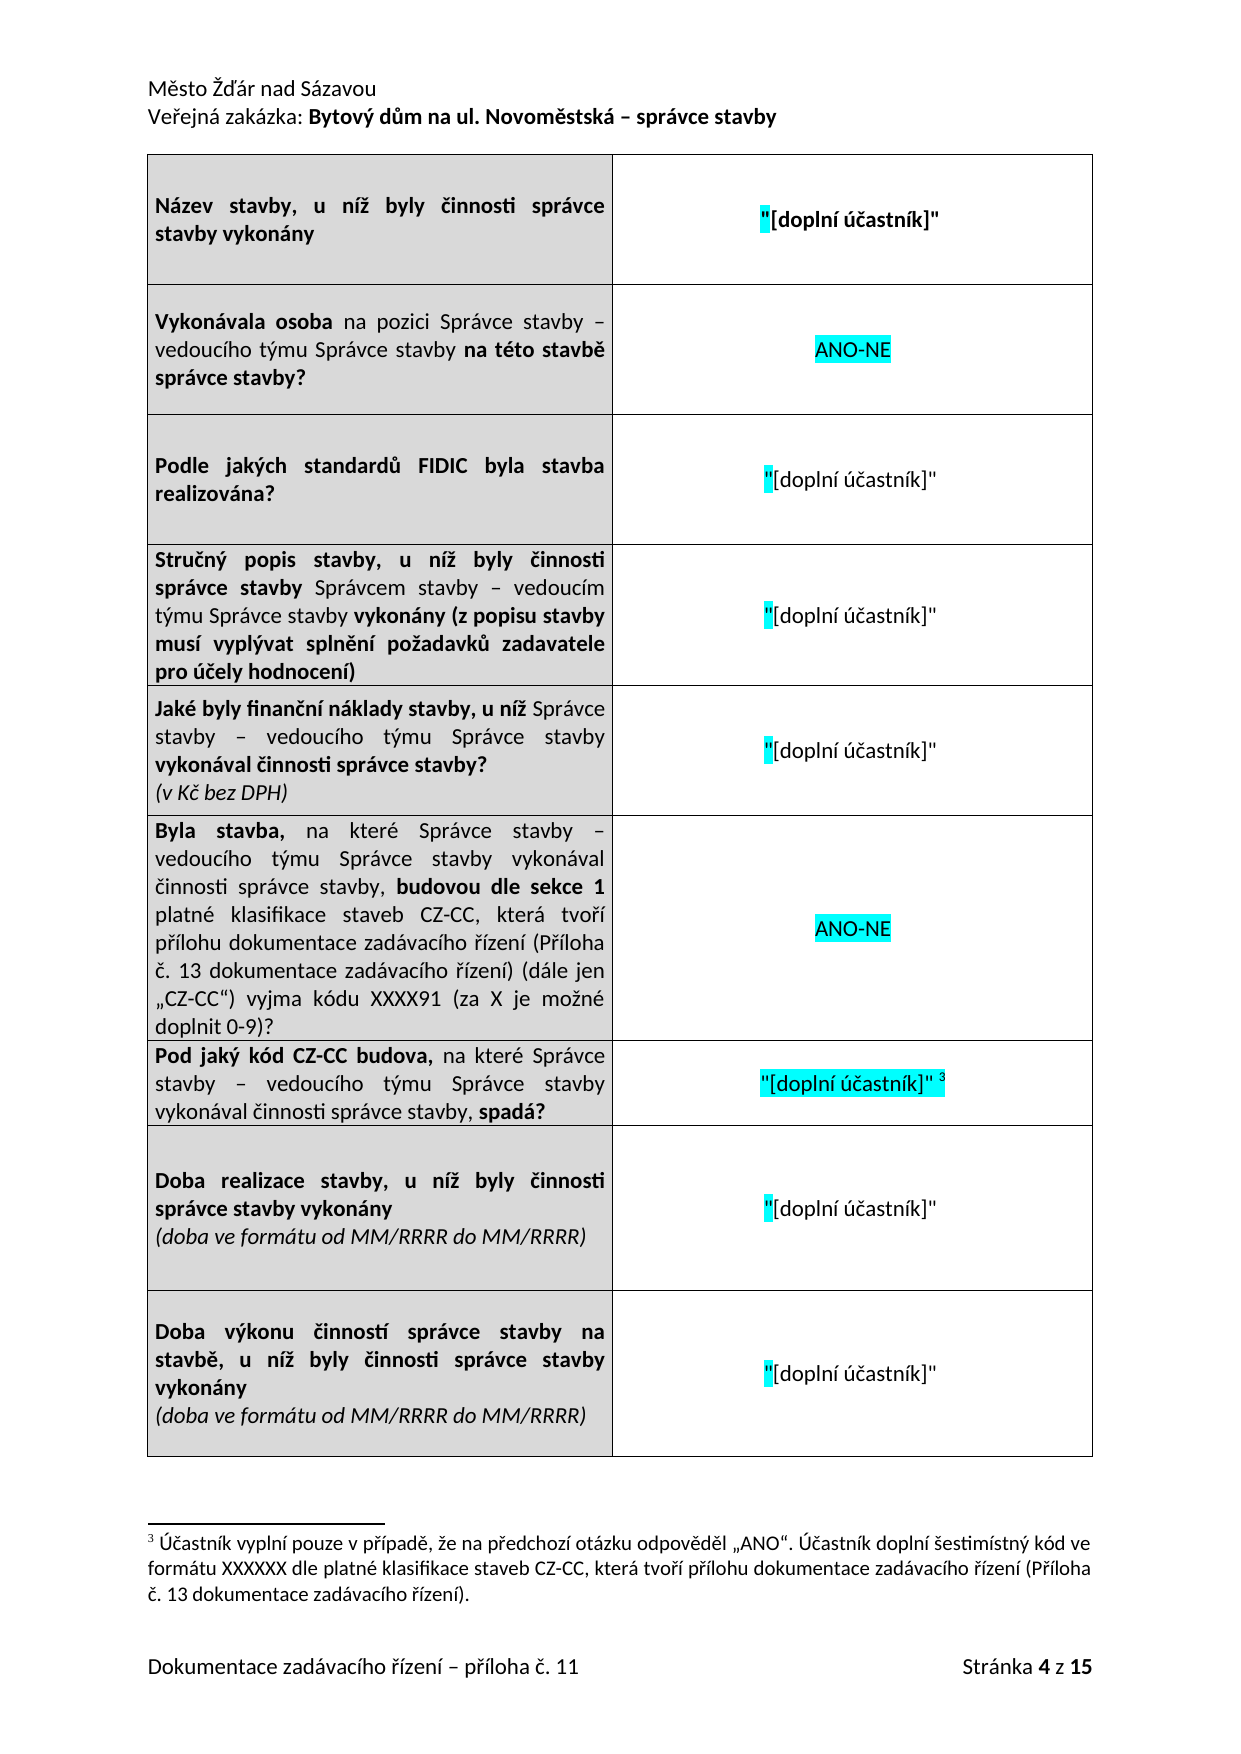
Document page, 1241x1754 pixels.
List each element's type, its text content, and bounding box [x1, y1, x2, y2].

table_cell Vykonávala osoba na pozici Správce stavby – vedoucího týmu Správce stavby na této stavbě správce stavby? [148, 285, 612, 414]
table_cell [613, 1126, 1092, 1290]
table_cell [613, 545, 1092, 685]
table_cell Doba výkonu činností správce stavby na stavbě, u níž byly činnosti správce stavby vykonány (doba ve formátu od MM/RRRR do MM/RRRR) [148, 1291, 612, 1456]
table_cell [613, 1291, 1092, 1456]
table_cell Jaké byly finanční náklady stavby, u níž Správce stavby – vedoucího týmu Správce stavby vykonával činnosti správce stavby? (v Kč bez DPH) [148, 686, 612, 815]
table_cell Stručný popis stavby, u níž byly činnosti správce stavby Správcem stavby – vedoucím týmu Správce stavby vykonány (z popisu stavby musí vyplývat splnění požadavků zadavatele pro účely hodnocení) [148, 545, 612, 685]
table_cell [613, 686, 1092, 815]
table_cell Doba realizace stavby, u níž byly činnosti správce stavby vykonány (doba ve formátu od MM/RRRR do MM/RRRR) [148, 1126, 612, 1290]
table_cell ANO-NE [613, 816, 1092, 1040]
table_cell [613, 415, 1092, 544]
table_cell Název stavby, u níž byly činnosti správce stavby vykonány [148, 155, 612, 284]
table_cell ANO-NE [613, 285, 1092, 414]
table_cell [613, 155, 1092, 284]
table_cell Pod jaký kód CZ-CC budova, na které Správce stavby – vedoucího týmu Správce stavby vykonával činnosti správce stavby, spadá? [148, 1041, 612, 1125]
table_cell [613, 1041, 1092, 1125]
table_cell Podle jakých standardů FIDIC byla stavba realizována? [148, 415, 612, 544]
table_cell Byla stavba, na které Správce stavby – vedoucího týmu Správce stavby vykonával činnosti správce stavby, budovou dle sekce 1 platné klasifikace staveb CZ-CC, která tvoří přílohu dokumentace zadávacího řízení (Příloha č. 13 dokumentace zadávacího řízení) (dále jen „CZ-CC“) vyjma kódu XXXX91 (za X je možné doplnit 0-9)? [148, 816, 612, 1040]
